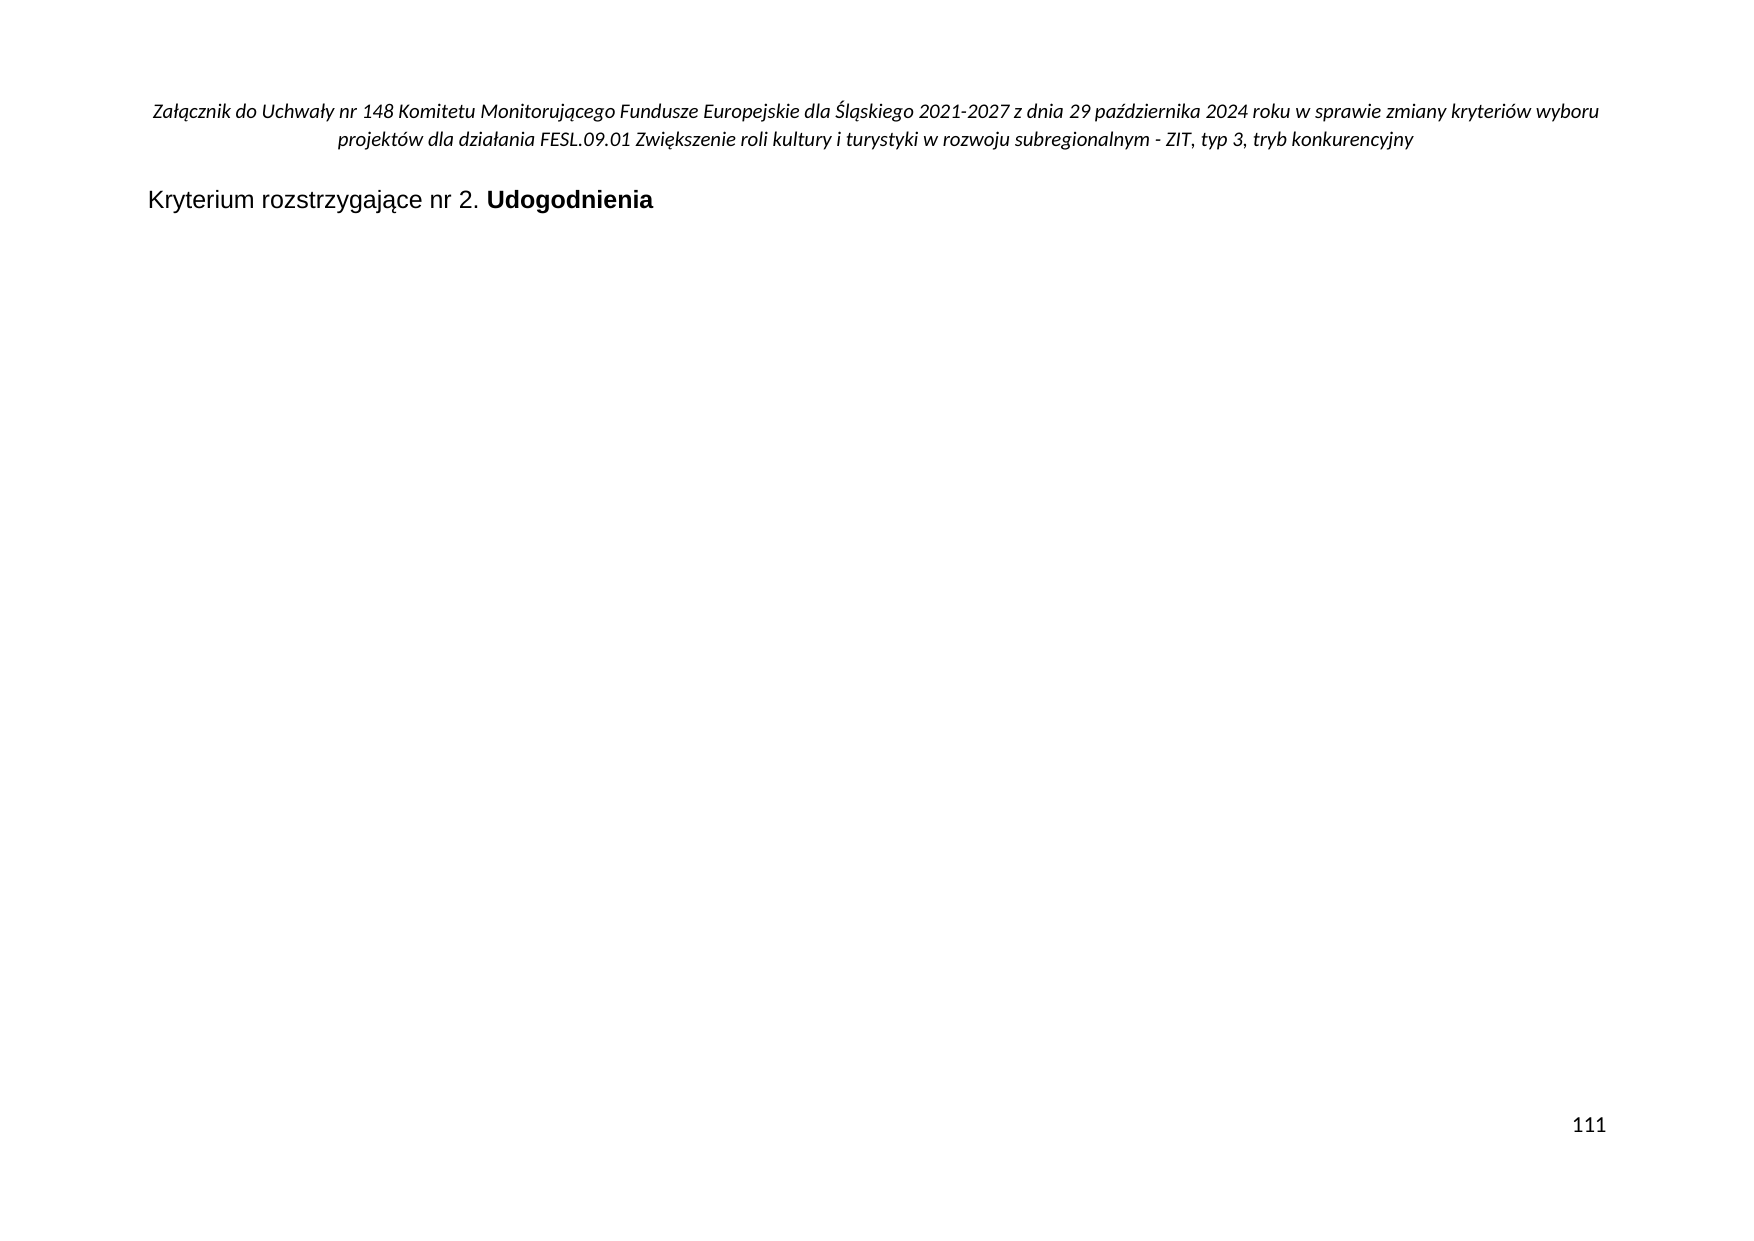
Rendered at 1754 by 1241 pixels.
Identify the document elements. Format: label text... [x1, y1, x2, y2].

text Kryterium rozstrzygające nr 2. Udogodnienia [148, 185, 1606, 214]
